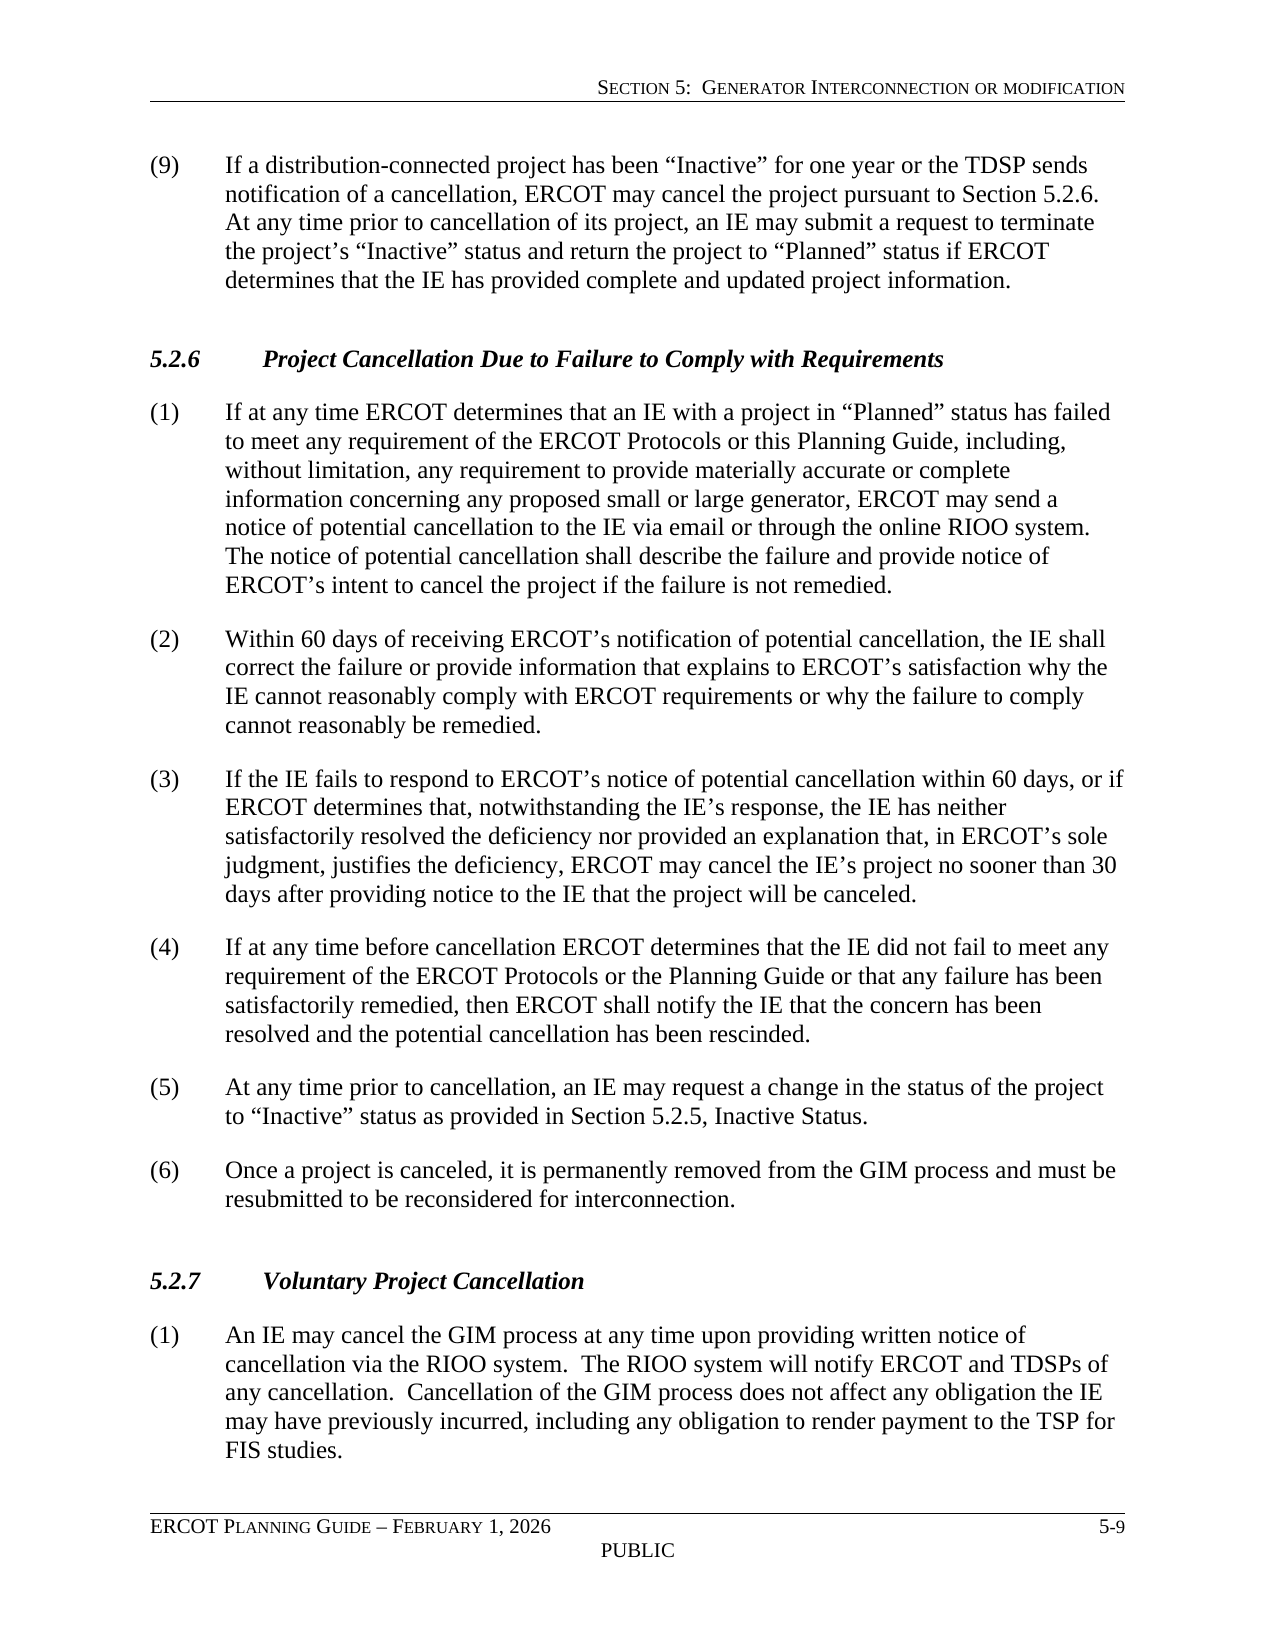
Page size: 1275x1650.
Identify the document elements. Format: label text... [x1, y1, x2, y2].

text (1) An IE may cancel the GIM process at any time upon providing written notice of cancellation via the RIOO system. The RIOO system will notify ERCOT and TDSPs of any cancellation. Cancellation of the GIM process does not affect any obligation the IE may have previously incurred, including any obligation to render payment to the TSP for FIS studies. [150, 1320, 1125, 1464]
list (3) If the IE fails to respond to ERCOT’s notice of potential cancellation within 60 days, or if ERCOT determines that, notwithstanding the IE’s response, the IE has neither satisfactorily resolved the deficiency nor provided an explanation that, in ERCOT’s sole judgment, justifies the deficiency, ERCOT may cancel the IE’s project no sooner than 30 days after providing notice to the IE that the project will be canceled. [150, 764, 1125, 907]
text 5.2.6 Project Cancellation Due to Failure to Comply with Requirements [150, 344, 1125, 372]
text (6) Once a project is canceled, it is permanently removed from the GIM process and must be resubmitted to be reconsidered for interconnection. [150, 1155, 1125, 1212]
list (1) If at any time ERCOT determines that an IE with a project in “Planned” status has failed to meet any requirement of the ERCOT Protocols or this Planning Guide, including, without limitation, any requirement to provide materially accurate or complete information concerning any proposed small or large generator, ERCOT may send a notice of potential cancellation to the IE via email or through the online RIOO system. The notice of potential cancellation shall describe the failure and provide notice of ERCOT’s intent to cancel the project if the failure is not remedied. [150, 397, 1125, 599]
text (9) If a distribution-connected project has been “Inactive” for one year or the TDSP sends notification of a cancellation, ERCOT may cancel the project pursuant to Section 5.2.6. At any time prior to cancellation of its project, an IE may submit a request to terminate the project’s “Inactive” status and return the project to “Planned” status if ERCOT determines that the IE has provided complete and updated project information. [150, 150, 1125, 294]
list (5) At any time prior to cancellation, an IE may request a change in the status of the project to “Inactive” status as provided in Section 5.2.5, Inactive Status. [150, 1072, 1125, 1130]
list (4) If at any time before cancellation ERCOT determines that the IE did not fail to meet any requirement of the ERCOT Protocols or the Planning Guide or that any failure has been satisfactorily remedied, then ERCOT shall notify the IE that the concern has been resolved and the potential cancellation has been rescinded. [150, 932, 1125, 1047]
list (2) Within 60 days of receiving ERCOT’s notification of potential cancellation, the IE shall correct the failure or provide information that explains to ERCOT’s satisfaction why the IE cannot reasonably comply with ERCOT requirements or why the failure to comply cannot reasonably be remedied. [150, 624, 1125, 739]
text 5.2.7 Voluntary Project Cancellation [150, 1266, 1125, 1295]
